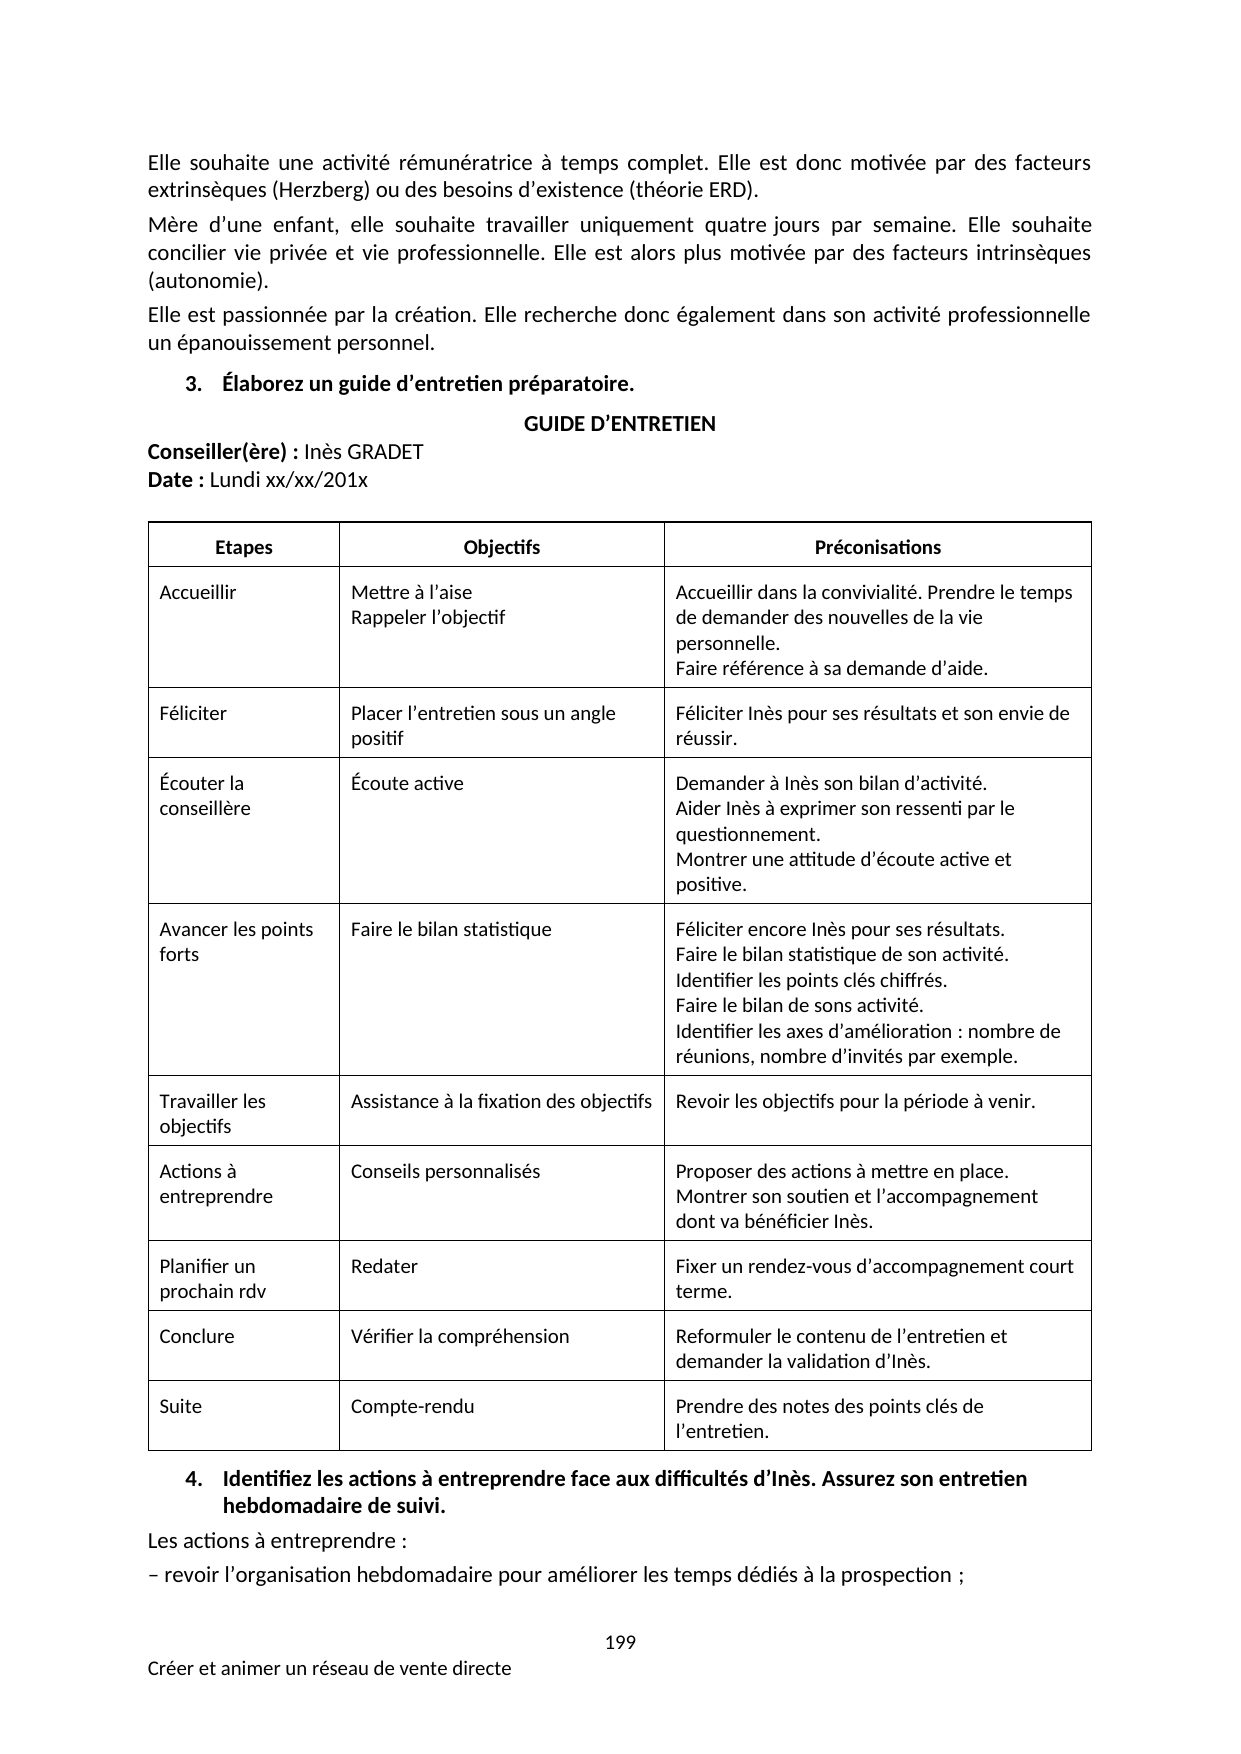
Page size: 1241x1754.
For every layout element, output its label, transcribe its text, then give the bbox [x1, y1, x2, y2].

table_cell Demander à Inès son bilan d’activité. Aider Inès à exprimer son ressenti par le questionnement. Montrer une attitude d’écoute active et positive. [665, 758, 1091, 903]
text Conseiller(ère) : Inès GRADET [148, 437, 1093, 465]
table_cell Accueillir dans la convivialité. Prendre le temps de demander des nouvelles de la vie personnelle. Faire référence à sa demande d’aide. [665, 567, 1091, 687]
table_cell Placer l’entretien sous un angle positif [340, 688, 664, 757]
table_cell Vérifier la compréhension [340, 1311, 664, 1380]
table_cell Actions à entreprendre [149, 1146, 339, 1240]
list Élaborez un guide d’entretien préparatoire. [185, 369, 1093, 397]
table_cell Suite [149, 1381, 339, 1450]
text Elle souhaite une activité rémunératrice à temps complet. Elle est donc motivée par des facteurs extrinsèques (Herzberg) ou des besoins d’existence (théorie ERD). [148, 148, 1093, 204]
table_cell Écouter la conseillère [149, 758, 339, 903]
table_cell Prendre des notes des points clés de l’entretien. [665, 1381, 1091, 1450]
table_cell Revoir les objectifs pour la période à venir. [665, 1076, 1091, 1145]
table_cell Féliciter [149, 688, 339, 757]
table_cell Féliciter encore Inès pour ses résultats. Faire le bilan statistique de son activité. Identifier les points clés chiffrés. Faire le bilan de sons activité. Identifier les axes d’amélioration : nombre de réunions, nombre d’invités par exemple. [665, 904, 1091, 1075]
table_cell Écoute active [340, 758, 664, 903]
text Date : Lundi xx/xx/201x [148, 465, 1093, 493]
table_cell Redater [340, 1241, 664, 1310]
table_cell Reformuler le contenu de l’entretien et demander la validation d’Inès. [665, 1311, 1091, 1380]
table_cell Proposer des actions à mettre en place. Montrer son soutien et l’accompagnement dont va bénéficier Inès. [665, 1146, 1091, 1240]
table_header Etapes [149, 523, 339, 566]
table_cell Conseils personnalisés [340, 1146, 664, 1240]
table_cell Mettre à l’aise Rappeler l’objectif [340, 567, 664, 687]
table_cell Accueillir [149, 567, 339, 687]
text GUIDE D’ENTRETIEN [148, 409, 1093, 437]
table_cell Planifier un prochain rdv [149, 1241, 339, 1310]
text Elle est passionnée par la création. Elle recherche donc également dans son activité professionnelle un épanouissement personnel. [148, 300, 1093, 356]
table_cell Travailler les objectifs [149, 1076, 339, 1145]
table_cell Faire le bilan statistique [340, 904, 664, 1075]
table_cell Fixer un rendez-vous d’accompagnement court terme. [665, 1241, 1091, 1310]
table_cell Féliciter Inès pour ses résultats et son envie de réussir. [665, 688, 1091, 757]
table_header Préconisations [665, 523, 1091, 566]
table_header Objectifs [340, 523, 664, 566]
text Les actions à entreprendre : [148, 1526, 1093, 1554]
table_cell Conclure [149, 1311, 339, 1380]
text – revoir l’organisation hebdomadaire pour améliorer les temps dédiés à la prospection ; [148, 1560, 1093, 1588]
text Mère d’une enfant, elle souhaite travailler uniquement quatre jours par semaine. Elle souhaite concilier vie privée et vie professionnelle. Elle est alors plus motivée par des facteurs intrinsèques (autonomie). [148, 210, 1093, 294]
table_cell Assistance à la fixation des objectifs [340, 1076, 664, 1145]
table_cell Compte-rendu [340, 1381, 664, 1450]
table_cell Avancer les points forts [149, 904, 339, 1075]
list Identifiez les actions à entreprendre face aux difficultés d’Inès. Assurez son entretien hebdomadaire de suivi. [185, 1464, 1093, 1520]
